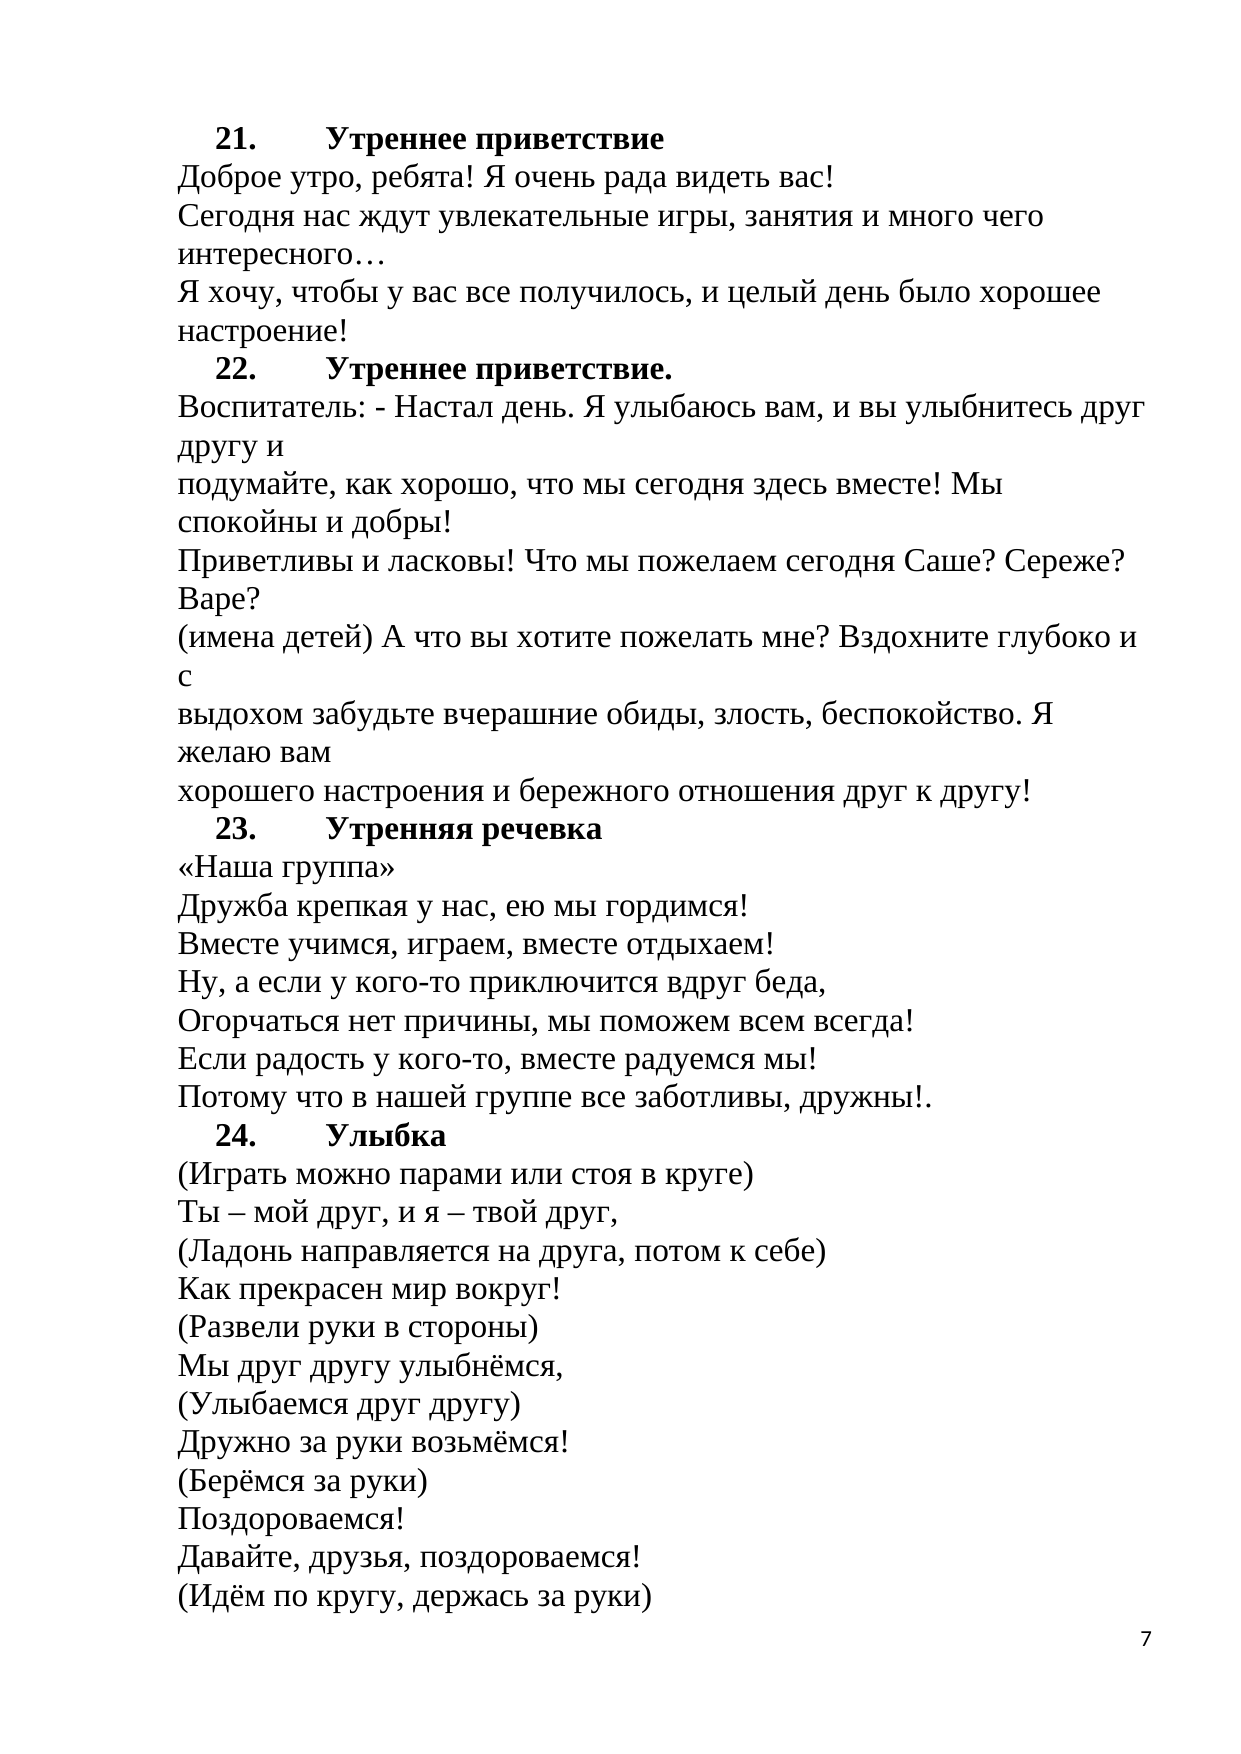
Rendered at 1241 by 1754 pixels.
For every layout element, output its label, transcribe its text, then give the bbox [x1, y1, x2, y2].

text Если радость у кого-то, вместе радуемся мы! [177, 1038, 1152, 1076]
text Ну, а если у кого-то приключится вдруг беда, [177, 961, 1152, 1000]
text выдохом забудьте вчерашние обиды, злость, беспокойство. Я желаю вам [177, 693, 1152, 770]
text подумайте, как хорошо, что мы сегодня здесь вместе! Мы спокойны и добры! [177, 463, 1152, 540]
list Улыбка [215, 1115, 1152, 1153]
text хорошего настроения и бережного отношения друг к другу! [177, 770, 1152, 808]
text Доброе утро, ребята! Я очень рада видеть вас! [177, 156, 1152, 195]
text Поздороваемся! [177, 1498, 1152, 1536]
text (Ладонь направляется на друга, потом к себе) [177, 1230, 1152, 1268]
text Огорчаться нет причины, мы поможем всем всегда! [177, 1000, 1152, 1038]
text Мы друг другу улыбнёмся, [177, 1345, 1152, 1383]
text Приветливы и ласковы! Что мы пожелаем сегодня Саше? Сереже? Варе? [177, 540, 1152, 616]
text Как прекрасен мир вокруг! [177, 1268, 1152, 1306]
text Дружно за руки возьмёмся! [177, 1421, 1152, 1460]
text Воспитатель: - Настал день. Я улыбаюсь вам, и вы улыбнитесь друг другу и [177, 386, 1152, 463]
text Вместе учимся, играем, вместе отдыхаем! [177, 923, 1152, 961]
text (Развели руки в стороны) [177, 1306, 1152, 1345]
list Утренняя речевка [215, 808, 1152, 846]
text Дружба крепкая у нас, ею мы гордимся! [177, 885, 1152, 923]
text (Играть можно парами или стоя в круге) [177, 1153, 1152, 1191]
text Потому что в нашей группе все заботливы, дружны!. [177, 1076, 1152, 1115]
text Сегодня нас ждут увлекательные игры, занятия и много чего интересного… [177, 195, 1152, 271]
list Утреннее приветствие. [215, 348, 1152, 386]
text Ты – мой друг, и я – твой друг, [177, 1191, 1152, 1230]
text «Наша группа» [177, 846, 1152, 885]
list Утреннее приветствие [215, 118, 1152, 156]
text Давайте, друзья, поздороваемся! [177, 1536, 1152, 1575]
text Я хочу, чтобы у вас все получилось, и целый день было хорошее настроение! [177, 271, 1152, 348]
text (Идём по кругу, держась за руки) [177, 1575, 1152, 1613]
text (Берёмся за руки) [177, 1460, 1152, 1498]
text (имена детей) А что вы хотите пожелать мне? Вздохните глубоко и с [177, 616, 1152, 693]
text (Улыбаемся друг другу) [177, 1383, 1152, 1421]
